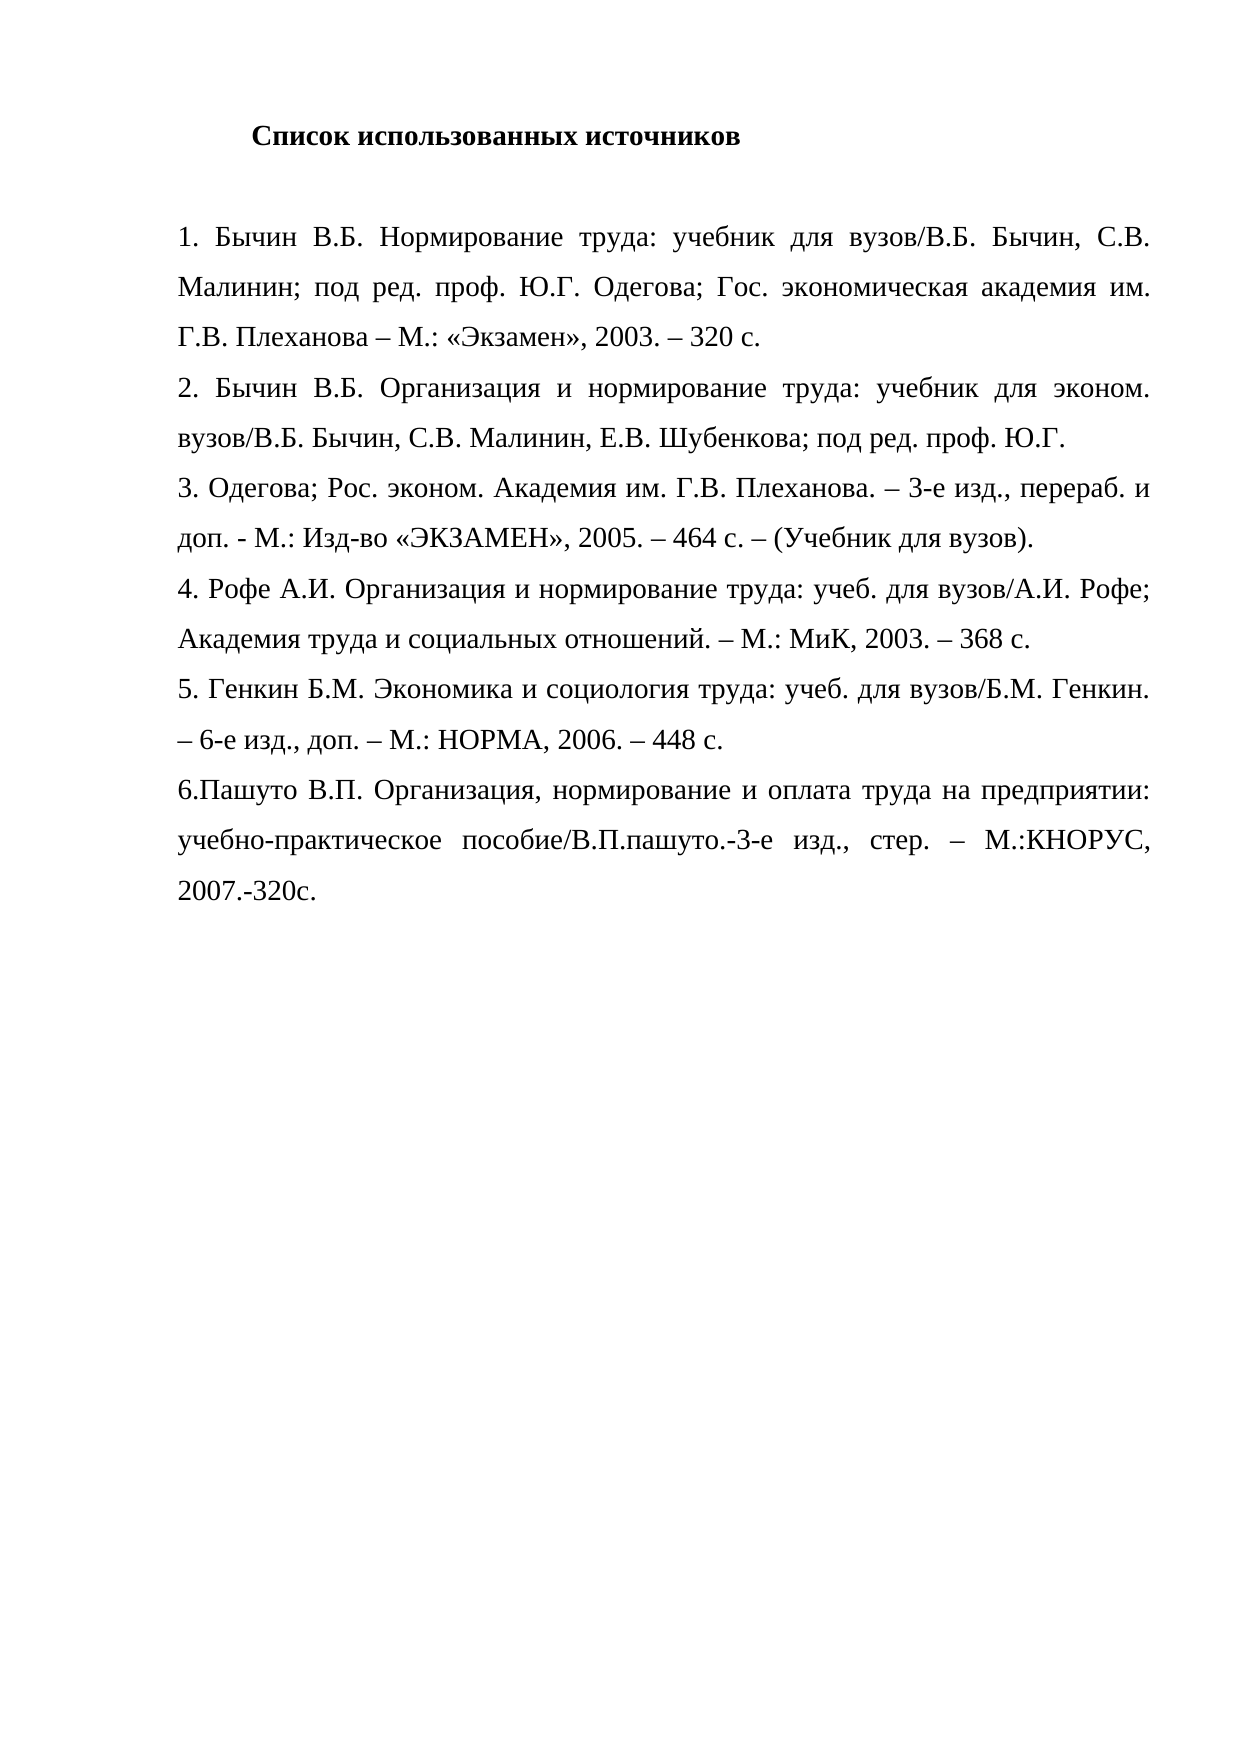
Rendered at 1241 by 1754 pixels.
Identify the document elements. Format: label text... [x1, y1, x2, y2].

text 1. Бычин В.Б. Нормирование труда: учебник для вузов/В.Б. Бычин, С.В. Малинин; под ред. проф. Ю.Г. Одегова; Гос. экономическая академия им. Г.В. Плеханова – М.: «Экзамен», 2003. – 320 с. [177, 219, 1152, 353]
text 6.Пашуто В.П. Организация, нормирование и оплата труда на предприятии: учебно-практическое пособие/В.П.пашуто.-3-е изд., стер. – М.:КНОРУС, 2007.-320с. [177, 772, 1152, 906]
text 2. Бычин В.Б. Организация и нормирование труда: учебник для эконом. вузов/В.Б. Бычин, С.В. Малинин, Е.В. Шубенкова; под ред. проф. Ю.Г. [177, 370, 1152, 453]
text 4. Рофе А.И. Организация и нормирование труда: учеб. для вузов/А.И. Рофе; Академия труда и социальных отношений. – М.: МиК, 2003. – 368 с. [177, 571, 1152, 655]
text 3. Одегова; Рос. эконом. Академия им. Г.В. Плеханова. – 3-е изд., перераб. и доп. - М.: Изд-во «ЭКЗАМЕН», 2005. – 464 с. – (Учебник для вузов). [177, 470, 1152, 554]
text 5. Генкин Б.М. Экономика и социология труда: учеб. для вузов/Б.М. Генкин. – 6-е изд., доп. – М.: НОРМА, 2006. – 448 с. [177, 672, 1152, 755]
text Список использованных источников [177, 118, 1152, 152]
